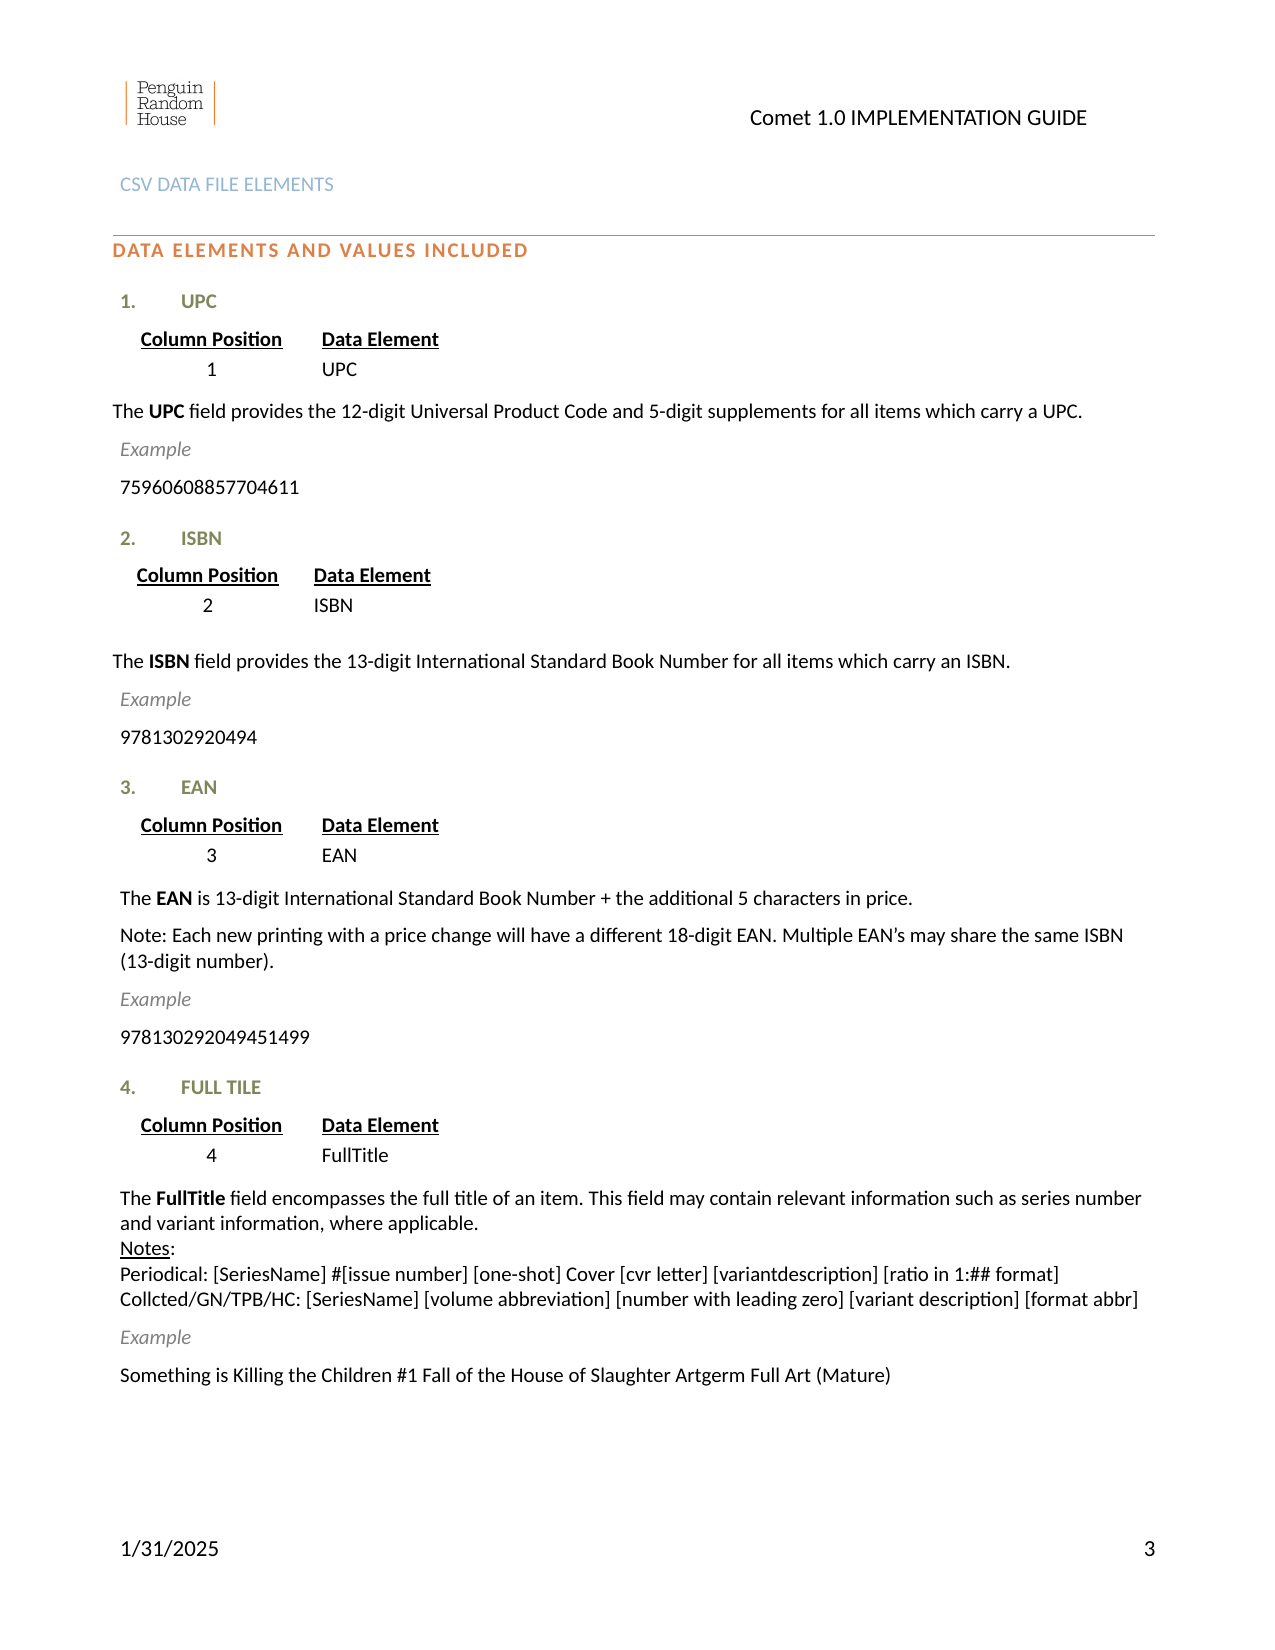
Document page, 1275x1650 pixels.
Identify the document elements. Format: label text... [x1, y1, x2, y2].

table_cell 1 [113, 356, 310, 386]
table_header Column Position [113, 812, 310, 842]
table_cell 4 [113, 1142, 310, 1172]
table_header Column Position [113, 1112, 310, 1142]
table_header Data Element [310, 1112, 669, 1142]
text The EAN is 13-digit International Standard Book Number + the additional 5 characters in price. [120, 885, 1155, 910]
table_cell ISBN [303, 593, 661, 623]
subtitle Example [120, 436, 1155, 462]
subtitle Example [120, 986, 1155, 1011]
text The UPC field provides the 12-digit Universal Product Code and 5-digit supplements for all items which carry a UPC. [112, 398, 1155, 424]
text Note: Each new printing with a price change will have a different 18-digit EAN. Multiple EAN’s may share the same ISBN (13-digit number). [120, 923, 1155, 973]
picture [120, 75, 221, 133]
subtitle CSV Data File Elements [120, 172, 1155, 197]
subtitle ISBN [120, 525, 1155, 550]
text Periodical: [SeriesName] #[issue number] [one-shot] Cover [cvr letter] [variantdescription] [ratio in 1:## format] [120, 1261, 1155, 1286]
table_cell EAN [310, 842, 669, 872]
text Something is Killing the Children #1 Fall of the House of Slaughter Artgerm Full Art (Mature) [120, 1362, 1155, 1388]
table_header Column Position [113, 563, 302, 593]
text 75960608857704611 [120, 474, 1155, 500]
text The ISBN field provides the 13-digit International Standard Book Number for all items which carry an ISBN. [112, 648, 1162, 673]
subtitle Full Tile [120, 1074, 1155, 1100]
subtitle UPC [120, 288, 1155, 313]
text 978130292049451499 [120, 1024, 1155, 1049]
table_cell UPC [310, 356, 669, 386]
subtitle Example [120, 1324, 1155, 1350]
table_cell FullTitle [310, 1142, 669, 1172]
text Collcted/GN/TPB/HC: [SeriesName] [volume abbreviation] [number with leading zero] [variant description] [format abbr] [120, 1286, 1155, 1312]
subtitle EAN [120, 774, 1155, 800]
table_header Data Element [310, 812, 669, 842]
subtitle Data Elements and Values Included [112, 236, 1155, 263]
text 9781302920494 [120, 724, 1155, 749]
table_cell 2 [113, 593, 302, 623]
subtitle Example [120, 686, 1155, 711]
text The FullTitle field encompasses the full title of an item. This field may contain relevant information such as series number and variant information, where applicable. [120, 1185, 1155, 1236]
table_cell 3 [113, 842, 310, 872]
text Notes: [120, 1236, 1155, 1261]
table_header Column Position [113, 326, 310, 356]
table_header Data Element [310, 326, 669, 356]
table_header Data Element [303, 563, 661, 593]
